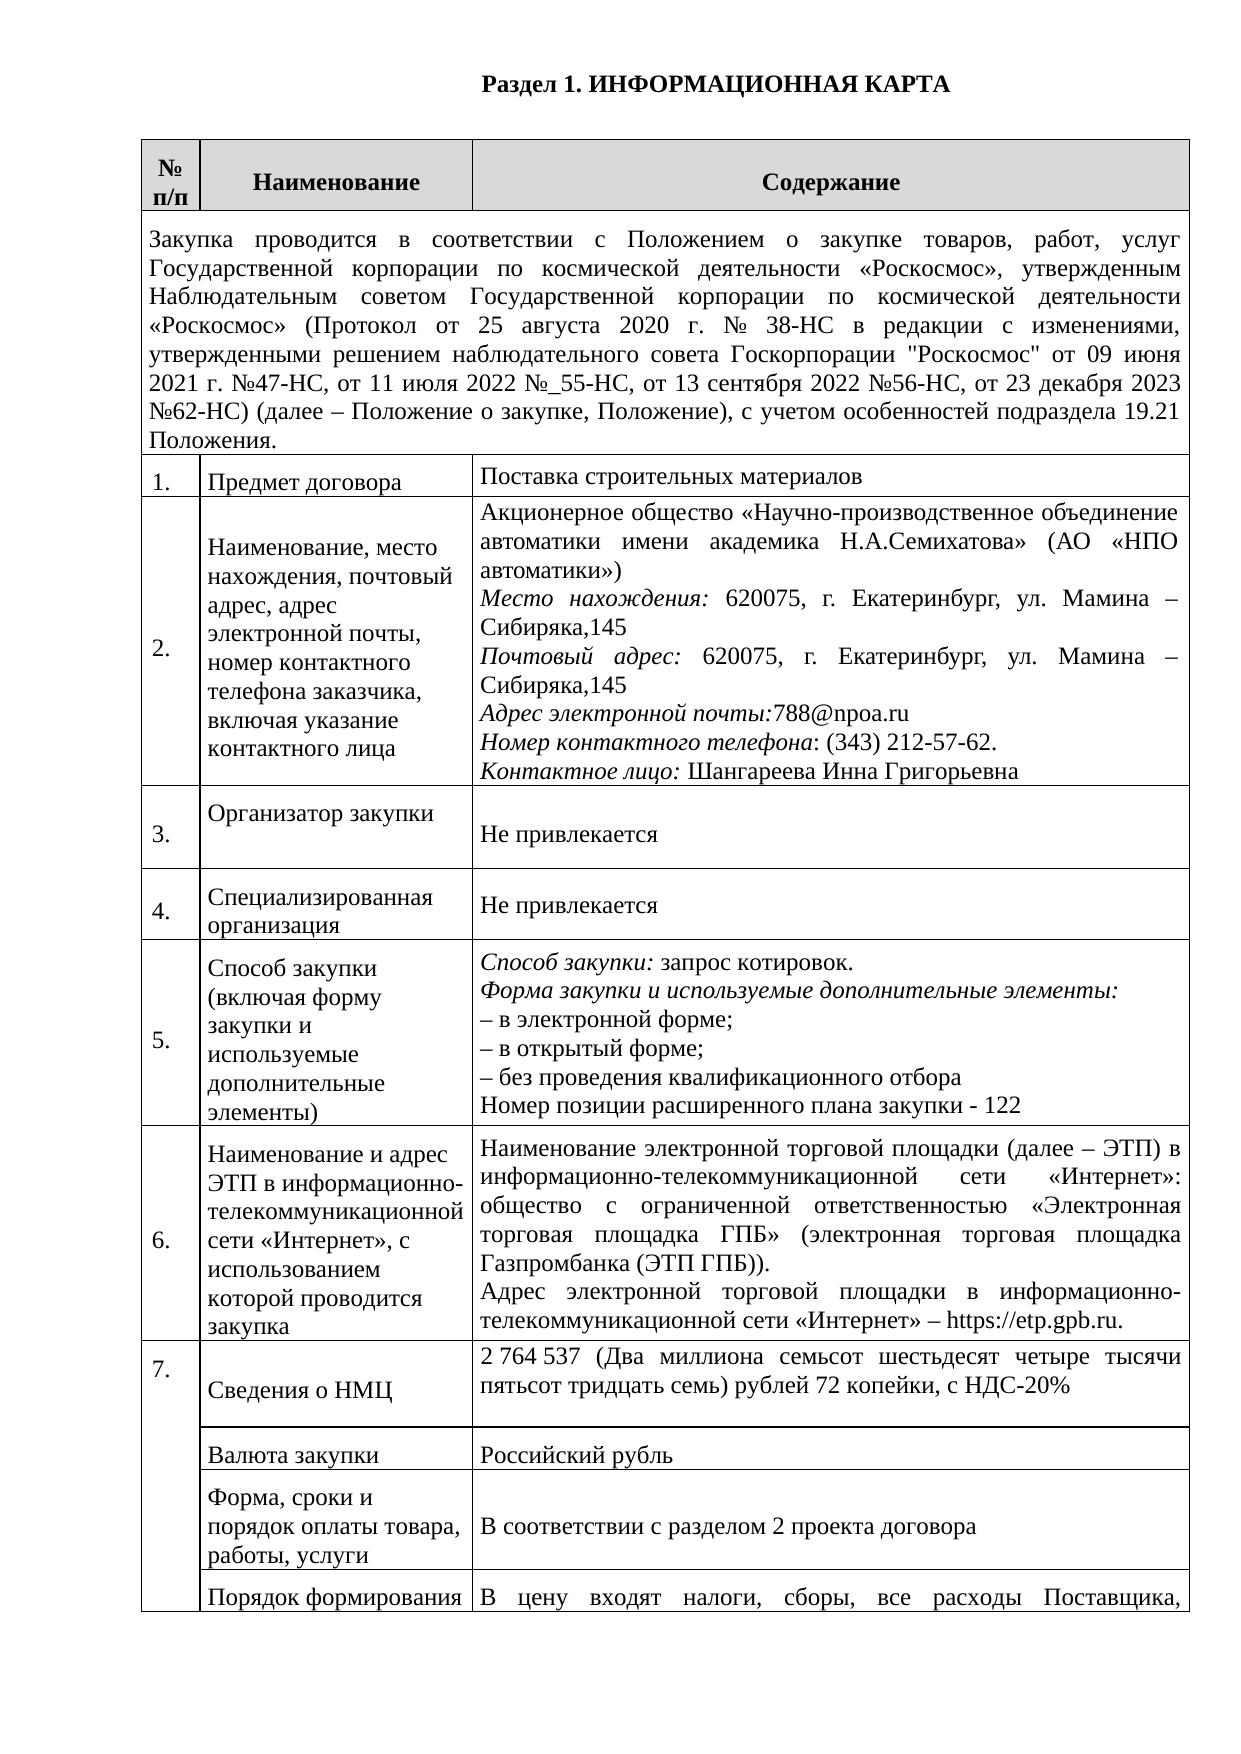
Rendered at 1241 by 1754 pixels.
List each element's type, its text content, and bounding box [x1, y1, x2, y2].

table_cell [473, 1570, 1189, 1611]
table_header Содержание [473, 140, 1189, 210]
table_cell [142, 455, 199, 496]
table_cell [142, 869, 199, 939]
table_cell Российский рубль [473, 1428, 1189, 1469]
table_cell [142, 1126, 199, 1340]
table_cell Не привлекается [473, 869, 1189, 939]
table_cell Поставка строительных материалов [473, 455, 1189, 496]
table_cell [142, 786, 199, 868]
table_header № п/п [142, 140, 199, 210]
table_cell В соответствии с разделом 2 проекта договора [473, 1470, 1189, 1568]
table_cell Не привлекается [473, 786, 1189, 868]
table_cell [201, 1570, 472, 1611]
table_cell [142, 940, 199, 1125]
table_cell Наименование и адрес ЭТП в информационно-телекоммуникационной сети «Интернет», с использованием которой проводится закупка [201, 1126, 472, 1340]
text Раздел 1. ИНФОРМАЦИОННАЯ КАРТА [266, 69, 1166, 98]
table_cell Предмет договора [201, 455, 472, 496]
table_cell [142, 1341, 199, 1611]
table_header Наименование [201, 140, 472, 210]
table_cell Организатор закупки [201, 786, 472, 868]
table_cell Валюта закупки [201, 1428, 472, 1469]
table_cell Наименование электронной торговой площадки (далее – ЭТП) в информационно-телекоммуникационной сети «Интернет»: общество с ограниченной ответственностью «Электронная торговая площадка ГПБ» (электронная торговая площадка Газпромбанка (ЭТП ГПБ)). Адрес электронной торговой площадки в информационно-телекоммуникационной сети «Интернет» – https://etp.gpb.ru. [473, 1126, 1189, 1340]
table_cell [142, 497, 199, 785]
table_cell Специализированная организация [201, 869, 472, 939]
table_cell Наименование, место нахождения, почтовый адрес, адрес электронной почты, номер контактного телефона заказчика, включая указание контактного лица [201, 497, 472, 785]
table_cell Способ закупки (включая форму закупки и используемые дополнительные элементы) [201, 940, 472, 1125]
table_cell Способ закупки: запрос котировок. Форма закупки и используемые дополнительные элементы: – в электронной форме; – в открытый форме; – без проведения квалификационного отбора Номер позиции расширенного плана закупки - 122 [473, 940, 1189, 1125]
table_cell Форма, сроки и порядок оплаты товара, работы, услуги [201, 1470, 472, 1568]
table_cell Сведения о НМЦ [201, 1341, 472, 1426]
table_cell 2 764 537 (Два миллиона семьсот шестьдесят четыре тысячи пятьсот тридцать семь) рублей 72 копейки, с НДС-20% [473, 1341, 1189, 1426]
table_cell Акционерное общество «Научно-производственное объединение автоматики имени академика Н.А.Семихатова» (АО «НПО автоматики») Место нахождения: 620075, г. Екатеринбург, ул. Мамина – Сибиряка,145 Почтовый адрес: 620075, г. Екатеринбург, ул. Мамина – Сибиряка,145 Адрес электронной почты:788@npoa.ru Номер контактного телефона: (343) 212-57-62. Контактное лицо: Шангареева Инна Григорьевна [473, 497, 1189, 785]
table_cell Закупка проводится в соответствии с Положением о закупке товаров, работ, услуг Государственной корпорации по космической деятельности «Роскосмос», утвержденным Наблюдательным советом Государственной корпорации по космической деятельности «Роскосмос» (Протокол от 25 августа 2020 г. № 38-НС в редакции с изменениями, утвержденными решением наблюдательного совета Госкорпорации "Роскосмос" от 09 июня 2021 г. №47-НС, от 11 июля 2022 №_55-НС, от 13 сентября 2022 №56-НС, от 23 декабря 2023 №62-НС) (далее – Положение о закупке, Положение), с учетом особенностей подраздела 19.21 Положения. [142, 211, 1189, 454]
